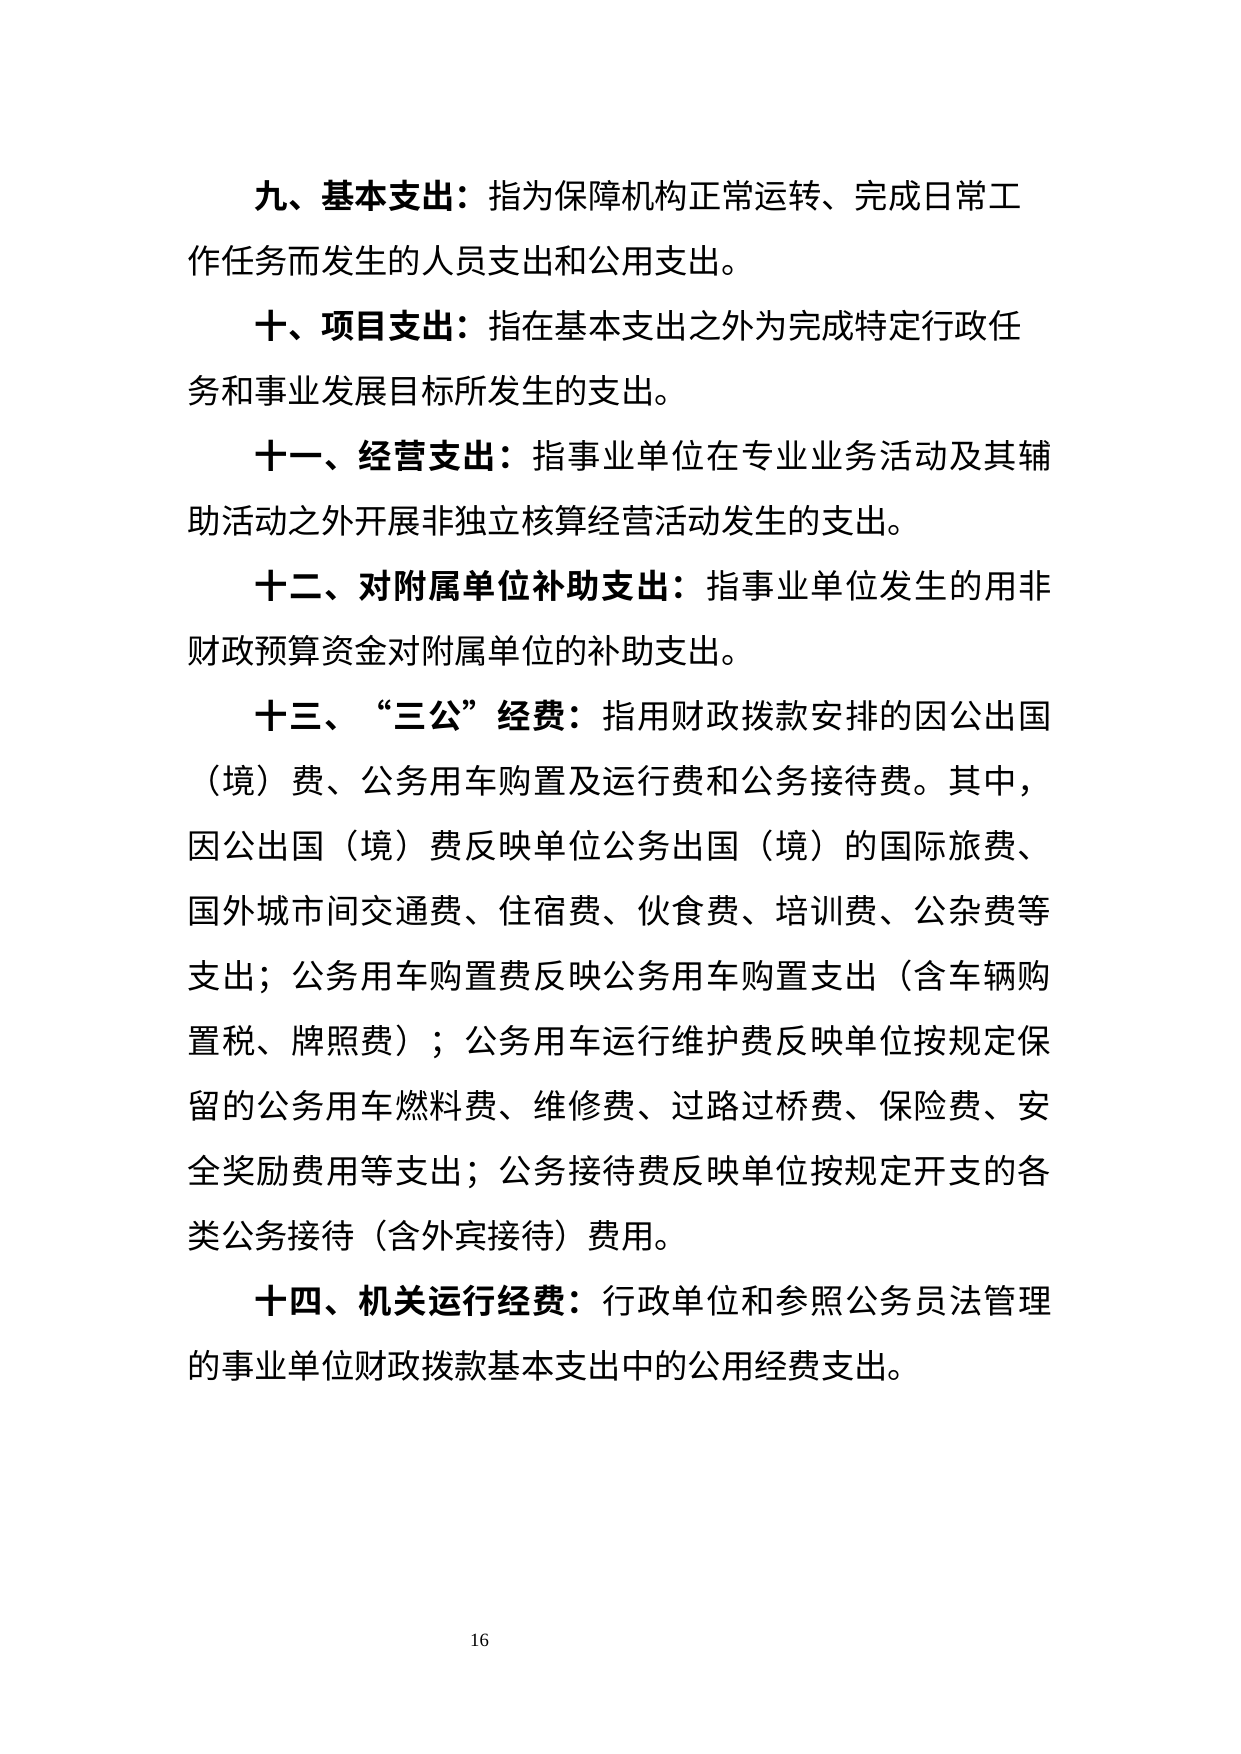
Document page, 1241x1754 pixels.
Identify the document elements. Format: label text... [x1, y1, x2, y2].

text 九、基本支出：指为保障机构正常运转、完成日常工作任务而发生的人员支出和公用支出。 [187, 162, 1053, 292]
text 十四、机关运行经费：行政单位和参照公务员法管理的事业单位财政拨款基本支出中的公用经费支出。 [187, 1267, 1053, 1397]
text 十三、“三公”经费：指用财政拨款安排的因公出国（境）费、公务用车购置及运行费和公务接待费。其中，因公出国（境）费反映单位公务出国（境）的国际旅费、国外城市间交通费、住宿费、伙食费、培训费、公杂费等支出；公务用车购置费反映公务用车购置支出（含车辆购置税、牌照费）；公务用车运行维护费反映单位按规定保留的公务用车燃料费、维修费、过路过桥费、保险费、安全奖励费用等支出；公务接待费反映单位按规定开支的各类公务接待（含外宾接待）费用。 [187, 682, 1053, 1267]
text 十一、经营支出：指事业单位在专业业务活动及其辅助活动之外开展非独立核算经营活动发生的支出。 [187, 422, 1053, 552]
text 十二、对附属单位补助支出：指事业单位发生的用非财政预算资金对附属单位的补助支出。 [187, 552, 1053, 682]
text 十、项目支出：指在基本支出之外为完成特定行政任务和事业发展目标所发生的支出。 [187, 292, 1053, 422]
